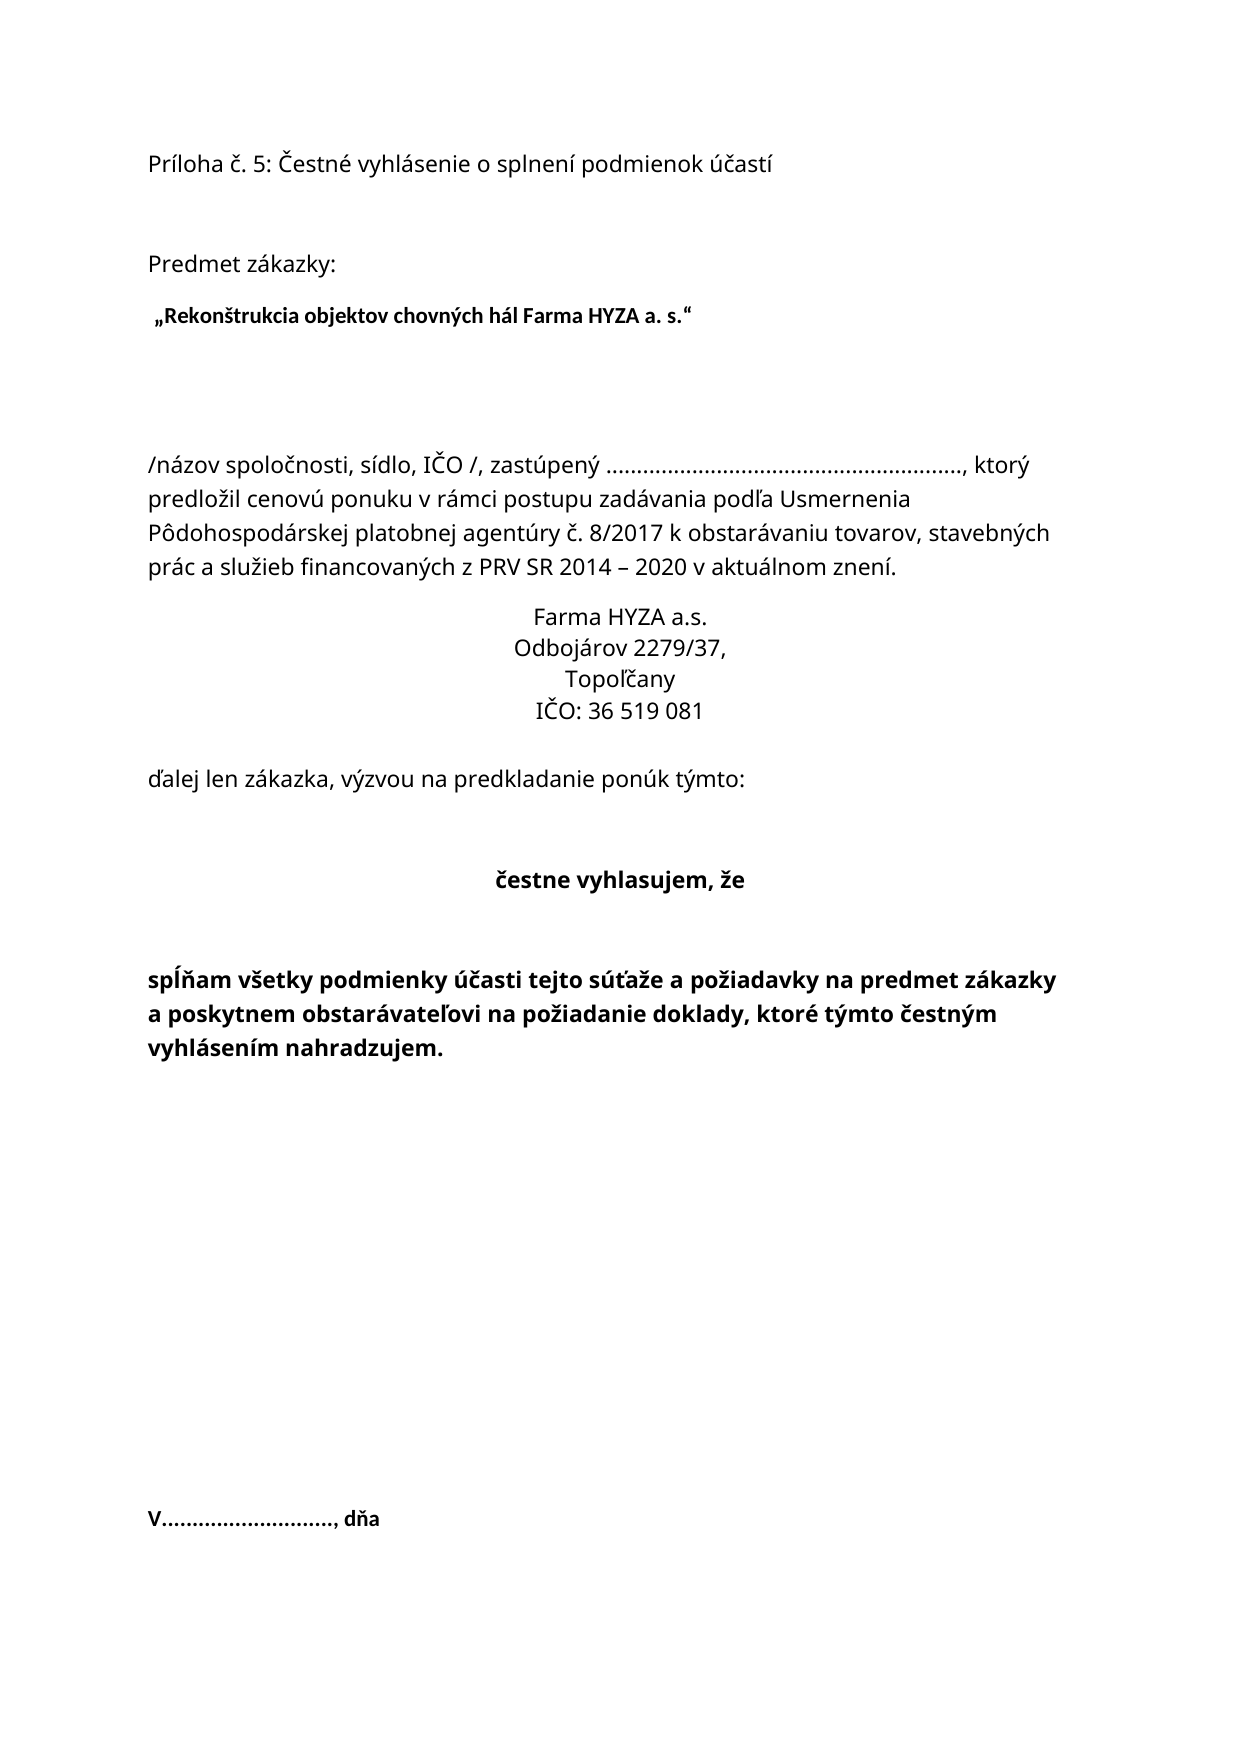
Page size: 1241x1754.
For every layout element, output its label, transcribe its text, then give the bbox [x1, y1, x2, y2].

text ďalej len zákazka, výzvou na predkladanie ponúk týmto: [148, 763, 1093, 794]
text Predmet zákazky: [148, 248, 1093, 280]
text spĺňam všetky podmienky účasti tejto súťaže a požiadavky na predmet zákazky a poskytnem obstarávateľovi na požiadanie doklady, ktoré týmto čestným vyhlásením nahradzujem. [148, 964, 1093, 1063]
text „Rekonštrukcia objektov chovných hál Farma HYZA a. s.“ [148, 299, 1093, 329]
text IČO: 36 519 081 [148, 695, 1093, 726]
text Topoľčany [148, 663, 1093, 695]
text Farma HYZA a.s. [148, 601, 1093, 632]
text čestne vyhlasujem, že [148, 863, 1093, 895]
text /názov spoločnosti, sídlo, IČO /, zastúpený .........................................................., ktorý predložil cenovú ponuku v rámci postupu zadávania podľa Usmernenia Pôdohospodárskej platobnej agentúry č. 8/2017 k obstarávaniu tovarov, stavebných prác a služieb financovaných z PRV SR 2014 – 2020 v aktuálnom znení. [148, 449, 1093, 582]
text Príloha č. 5: Čestné vyhlásenie o splnení podmienok účastí [148, 148, 1093, 179]
text Odbojárov 2279/37, [148, 632, 1093, 663]
text V............................, dňa [148, 1504, 1093, 1532]
